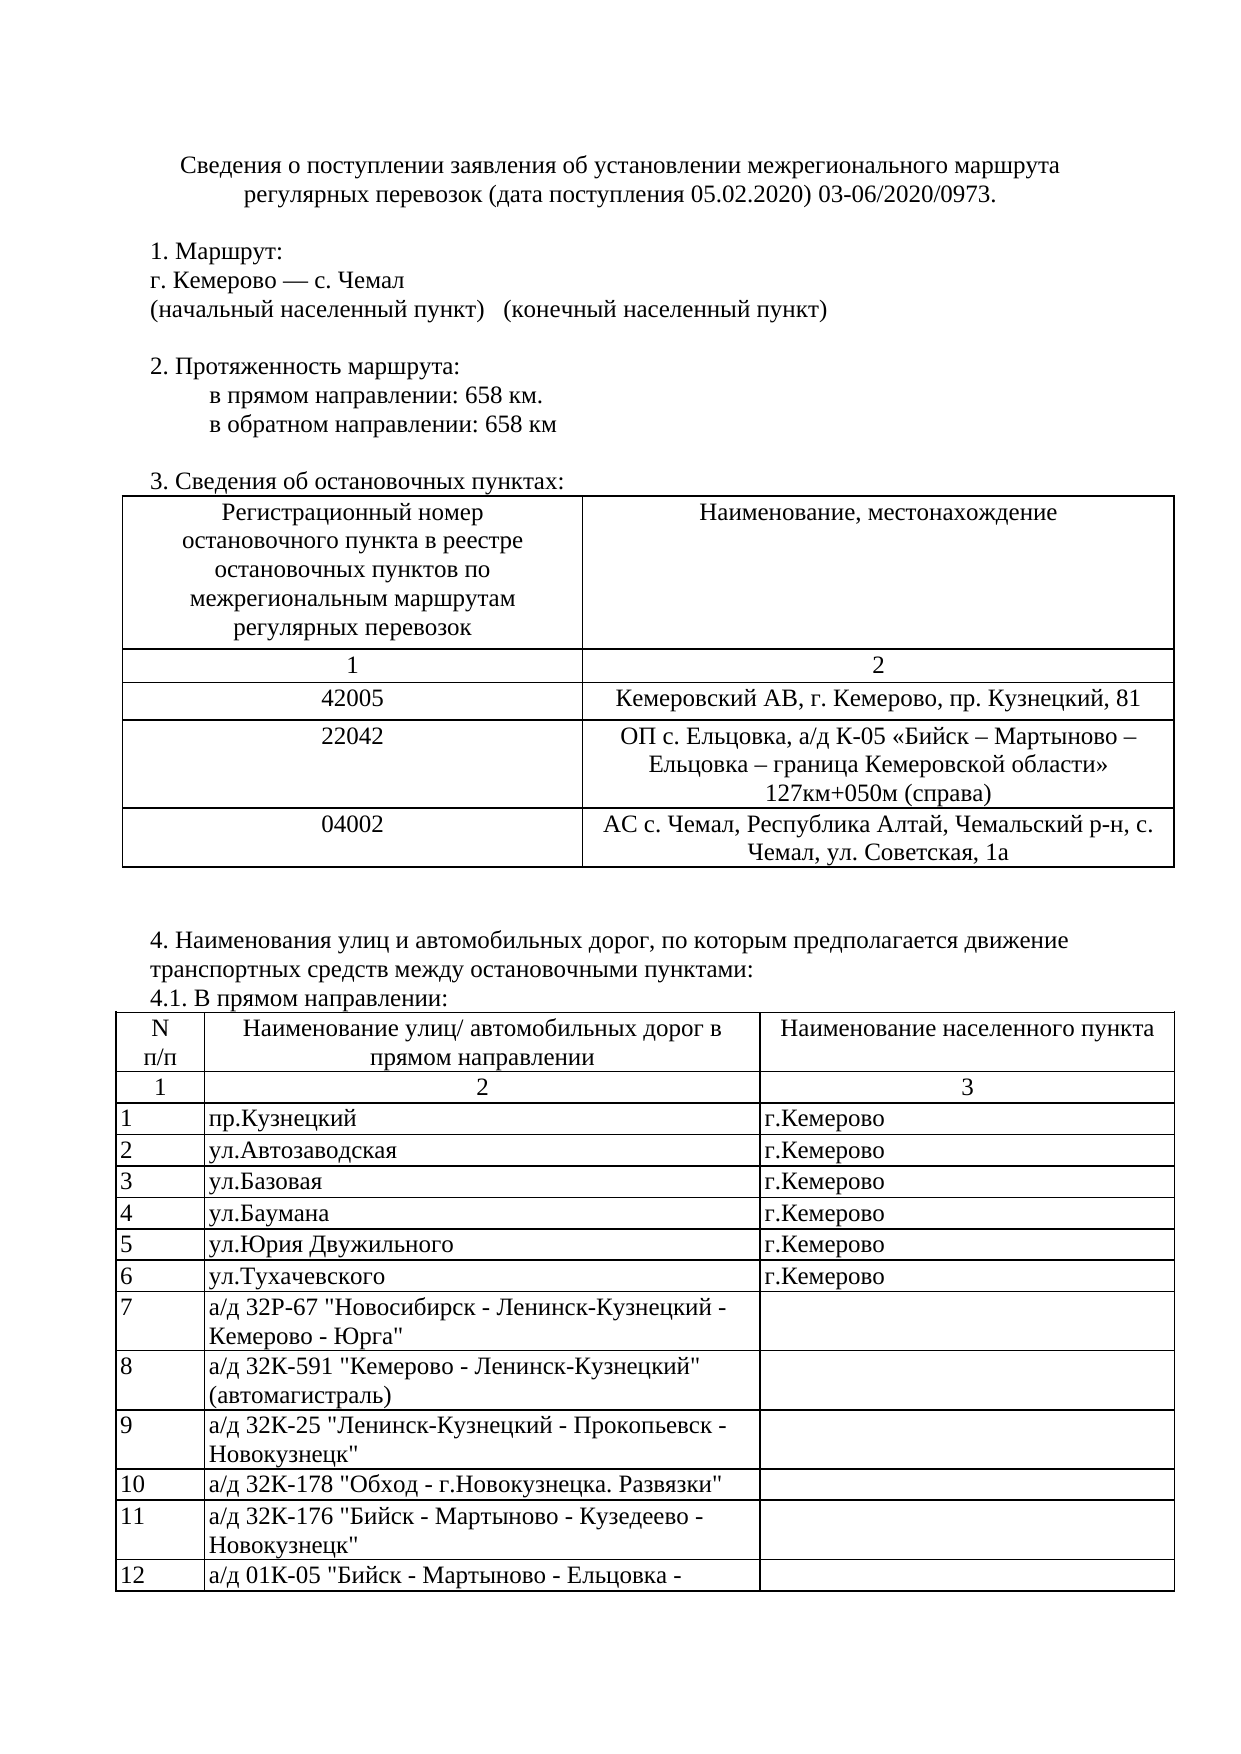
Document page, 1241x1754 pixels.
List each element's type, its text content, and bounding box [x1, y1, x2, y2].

table_cell АС с. Чемал, Республика Алтай, Чемальский р-н, с. Чемал, ул. Советская, 1а [583, 809, 1173, 866]
table_cell пр.Кузнецкий [205, 1104, 759, 1133]
text в обратном направлении: 658 км [150, 409, 1090, 437]
table_cell 22042 [123, 721, 582, 807]
table_cell [761, 1560, 1174, 1590]
table_cell 7 [117, 1292, 204, 1350]
table_cell ул.Баумана [205, 1198, 759, 1228]
table_cell ул.Базовая [205, 1167, 759, 1196]
text 4. Наименования улиц и автомобильных дорог, по которым предполагается движение транспортных средств между остановочными пунктами: [150, 925, 1090, 983]
table_header Наименование, местонахождение [583, 497, 1173, 648]
table_cell [761, 1292, 1174, 1350]
table_header Наименование населенного пункта [761, 1013, 1174, 1071]
text 1. Маршрут: [150, 236, 1090, 265]
table_cell г.Кемерово [761, 1230, 1174, 1259]
table_cell 4 [117, 1198, 204, 1228]
text 3. Сведения об остановочных пунктах: [150, 466, 1090, 495]
table_cell Кемеровский АВ, г. Кемерово, пр. Кузнецкий, 81 [583, 683, 1173, 719]
table_cell 2 [205, 1072, 759, 1102]
table_cell [761, 1470, 1174, 1499]
table_cell 12 [117, 1560, 204, 1590]
table_cell г.Кемерово [761, 1104, 1174, 1133]
table_cell 5 [117, 1230, 204, 1259]
table_cell 6 [117, 1261, 204, 1291]
table_cell 2 [117, 1135, 204, 1165]
table_cell ОП с. Ельцовка, а/д К-05 «Бийск – Мартыново – Ельцовка – граница Кемеровской области» 127км+050м (справа) [583, 721, 1173, 807]
table_cell 04002 [123, 809, 582, 866]
table_cell [761, 1501, 1174, 1558]
text г. Кемерово — с. Чемал [150, 265, 1090, 294]
table_cell 1 [117, 1104, 204, 1133]
table_header N п/п [117, 1013, 204, 1071]
table_cell 42005 [123, 683, 582, 719]
table_cell г.Кемерово [761, 1135, 1174, 1165]
table_cell а/д 32Р-67 "Новосибирск - Ленинск-Кузнецкий - Кемерово - Юрга" [205, 1292, 759, 1350]
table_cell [205, 1560, 759, 1590]
text (начальный населенный пункт) (конечный населенный пункт) [150, 294, 1090, 322]
table_cell г.Кемерово [761, 1167, 1174, 1196]
table_header Наименование улиц/ автомобильных дорог в прямом направлении [205, 1013, 759, 1071]
table_cell ул.Юрия Двужильного [205, 1230, 759, 1259]
table_cell 9 [117, 1411, 204, 1468]
table_cell а/д 32К-176 "Бийск - Мартыново - Кузедеево - Новокузнецк" [205, 1501, 759, 1558]
table_cell 10 [117, 1470, 204, 1499]
table_cell 1 [123, 650, 582, 681]
table_cell а/д 32К-591 "Кемерово - Ленинск-Кузнецкий" (автомагистраль) [205, 1351, 759, 1409]
text 4.1. В прямом направлении: [150, 983, 1090, 1011]
table_header Регистрационный номер остановочного пункта в реестре остановочных пунктов по межрегиональным маршрутам регулярных перевозок [123, 497, 582, 648]
table_cell [761, 1411, 1174, 1468]
text в прямом направлении: 658 км. [150, 380, 1090, 409]
table_cell ул.Автозаводская [205, 1135, 759, 1165]
table_cell 2 [583, 650, 1173, 681]
table_cell а/д 32К-25 "Ленинск-Кузнецкий - Прокопьевск - Новокузнецк" [205, 1411, 759, 1468]
table_cell г.Кемерово [761, 1198, 1174, 1228]
table_cell 11 [117, 1501, 204, 1558]
table_cell г.Кемерово [761, 1261, 1174, 1291]
text 2. Протяженность маршрута: [150, 351, 1090, 380]
table_cell [761, 1351, 1174, 1409]
table_cell 3 [761, 1072, 1174, 1102]
text Сведения о поступлении заявления об установлении межрегионального маршрута регулярных перевозок (дата поступления 05.02.2020) 03-06/2020/0973. [150, 150, 1090, 207]
table_cell 8 [117, 1351, 204, 1409]
table_cell 1 [117, 1072, 204, 1102]
table_cell а/д 32К-178 "Обход - г.Новокузнецка. Развязки" [205, 1470, 759, 1499]
table_cell 3 [117, 1167, 204, 1196]
table_cell ул.Тухачевского [205, 1261, 759, 1291]
